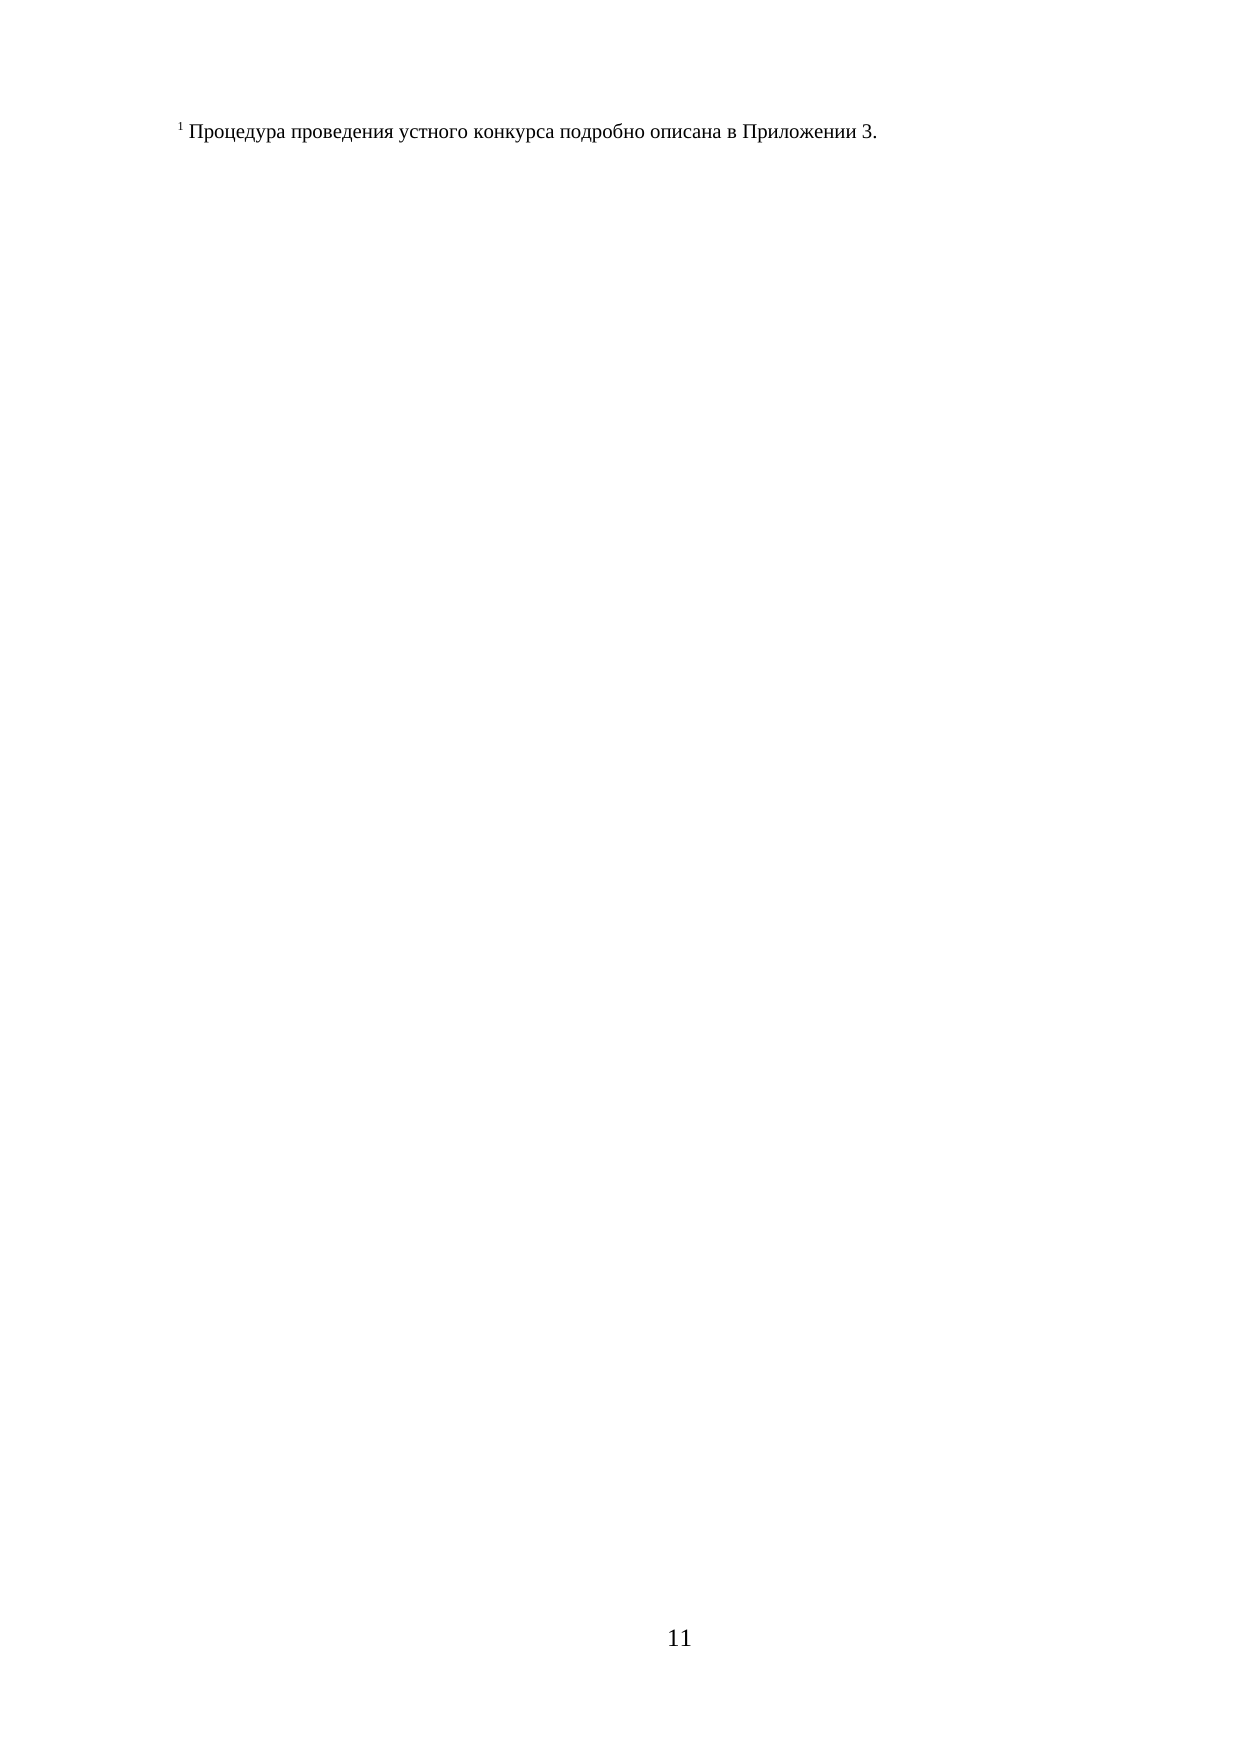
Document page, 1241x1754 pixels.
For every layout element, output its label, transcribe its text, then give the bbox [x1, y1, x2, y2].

text 1 Процедура проведения устного конкурса подробно описана в Приложении 3. [177, 119, 1198, 143]
